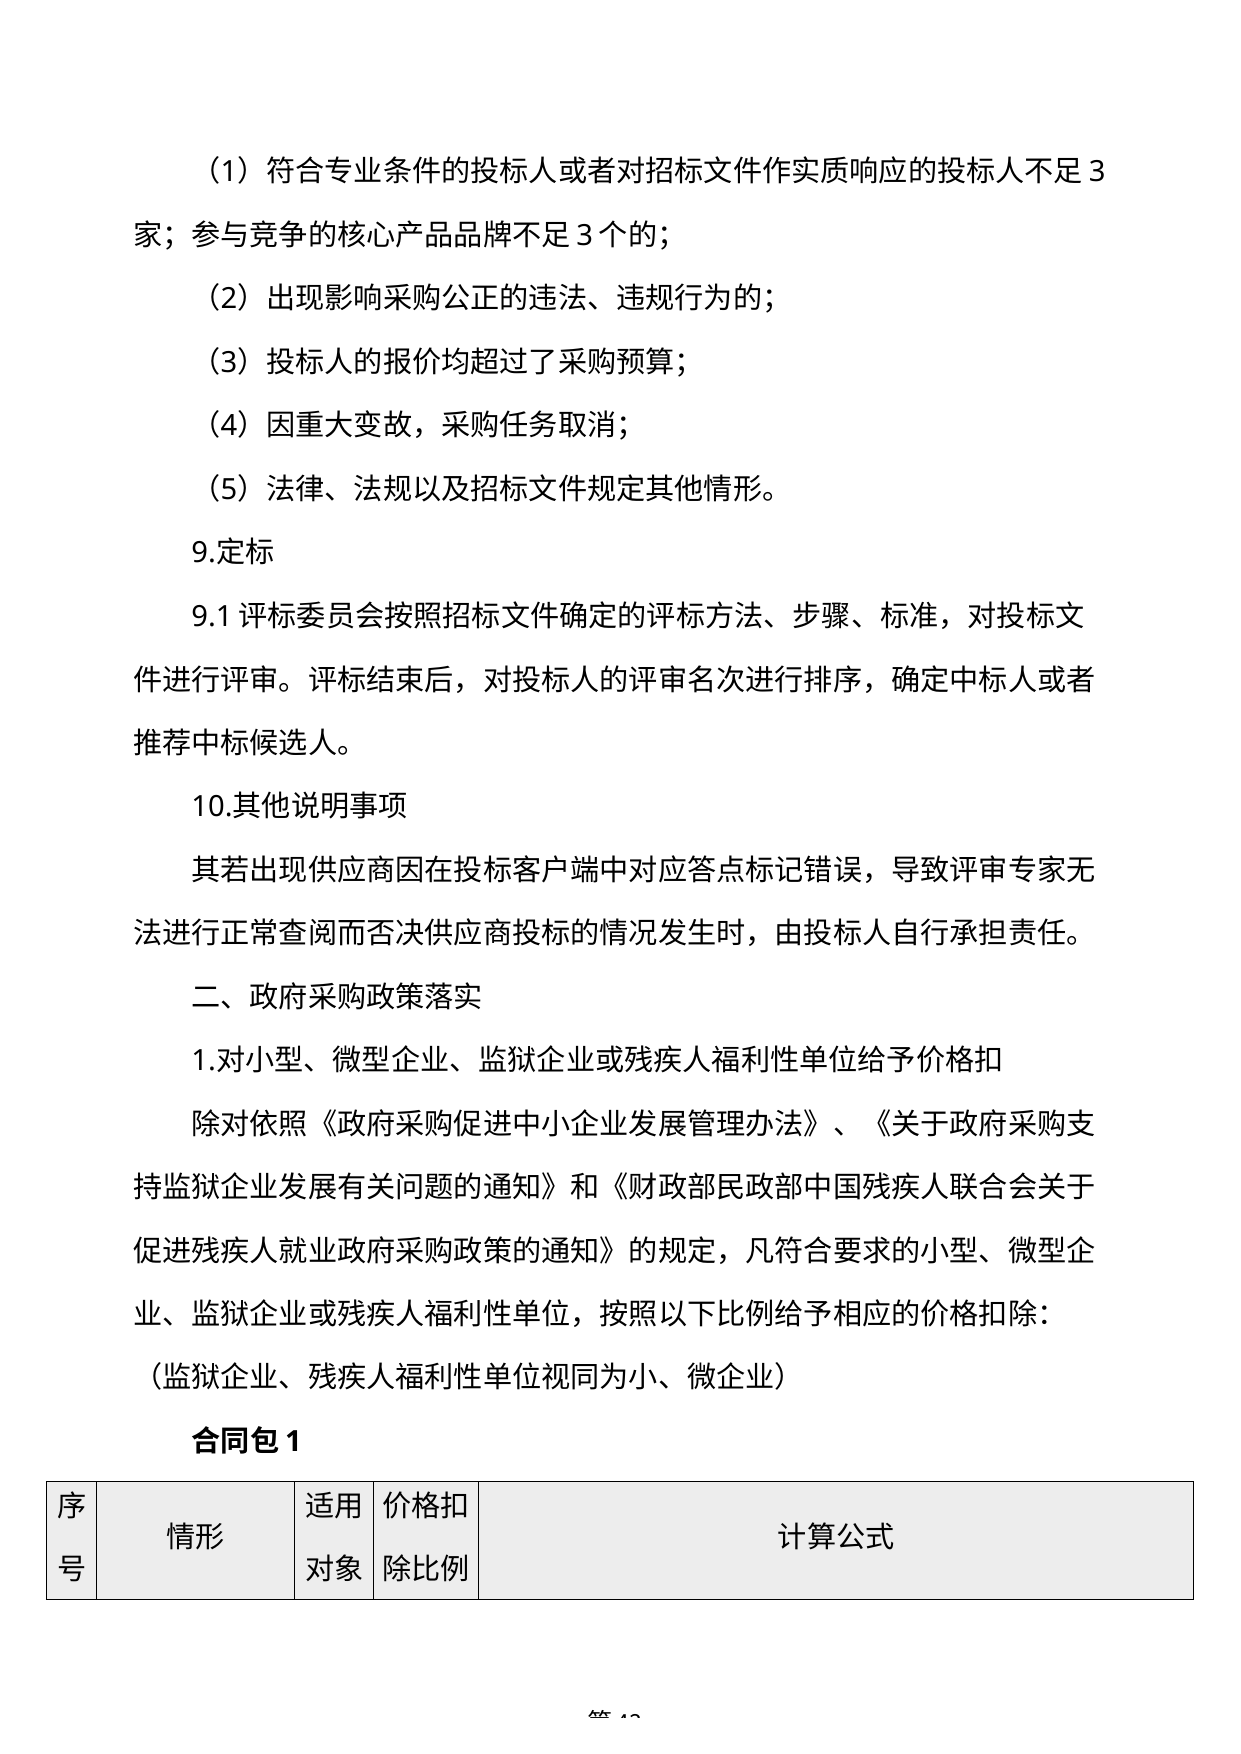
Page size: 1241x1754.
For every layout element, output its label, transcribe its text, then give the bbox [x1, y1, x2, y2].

table_header 适用 对象 [295, 1482, 373, 1599]
text 1.对小型、微型企业、监狱企业或残疾人福利性单位给予价格扣 [133, 1037, 1107, 1079]
text 其若出现供应商因在投标客户端中对应答点标记错误，导致评审专家无法进行正常查阅而否决供应商投标的情况发生时，由投标人自行承担责任。 [133, 846, 1107, 952]
table_header 情形 [97, 1482, 294, 1599]
table_header 计算公式 [479, 1482, 1193, 1599]
table_header 序号 [47, 1482, 96, 1599]
text （1）符合专业条件的投标人或者对招标文件作实质响应的投标人不足3家；参与竞争的核心产品品牌不足3个的； [133, 148, 1107, 254]
text 二、政府采购政策落实 [133, 973, 1107, 1016]
text 合同包1 [133, 1417, 1107, 1460]
text （3）投标人的报价均超过了采购预算； [133, 338, 1107, 381]
table_header 价格扣 除比例 [374, 1482, 478, 1599]
text （2）出现影响采购公正的违法、违规行为的； [133, 275, 1107, 317]
text 9.定标 [133, 529, 1107, 571]
text 除对依照《政府采购促进中小企业发展管理办法》、《关于政府采购支持监狱企业发展有关问题的通知》和《财政部民政部中国残疾人联合会关于促进残疾人就业政府采购政策的通知》的规定，凡符合要求的小型、微型企业、监狱企业或残疾人福利性单位，按照以下比例给予相应的价格扣除：（监狱企业、残疾人福利性单位视同为小、微企业） [133, 1100, 1107, 1396]
text （4）因重大变故，采购任务取消； [133, 402, 1107, 444]
text 9.1评标委员会按照招标文件确定的评标方法、步骤、标准，对投标文件进行评审。评标结束后，对投标人的评审名次进行排序，确定中标人或者推荐中标候选人。 [133, 592, 1107, 762]
text （5）法律、法规以及招标文件规定其他情形。 [133, 465, 1107, 508]
text 10.其他说明事项 [133, 783, 1107, 825]
